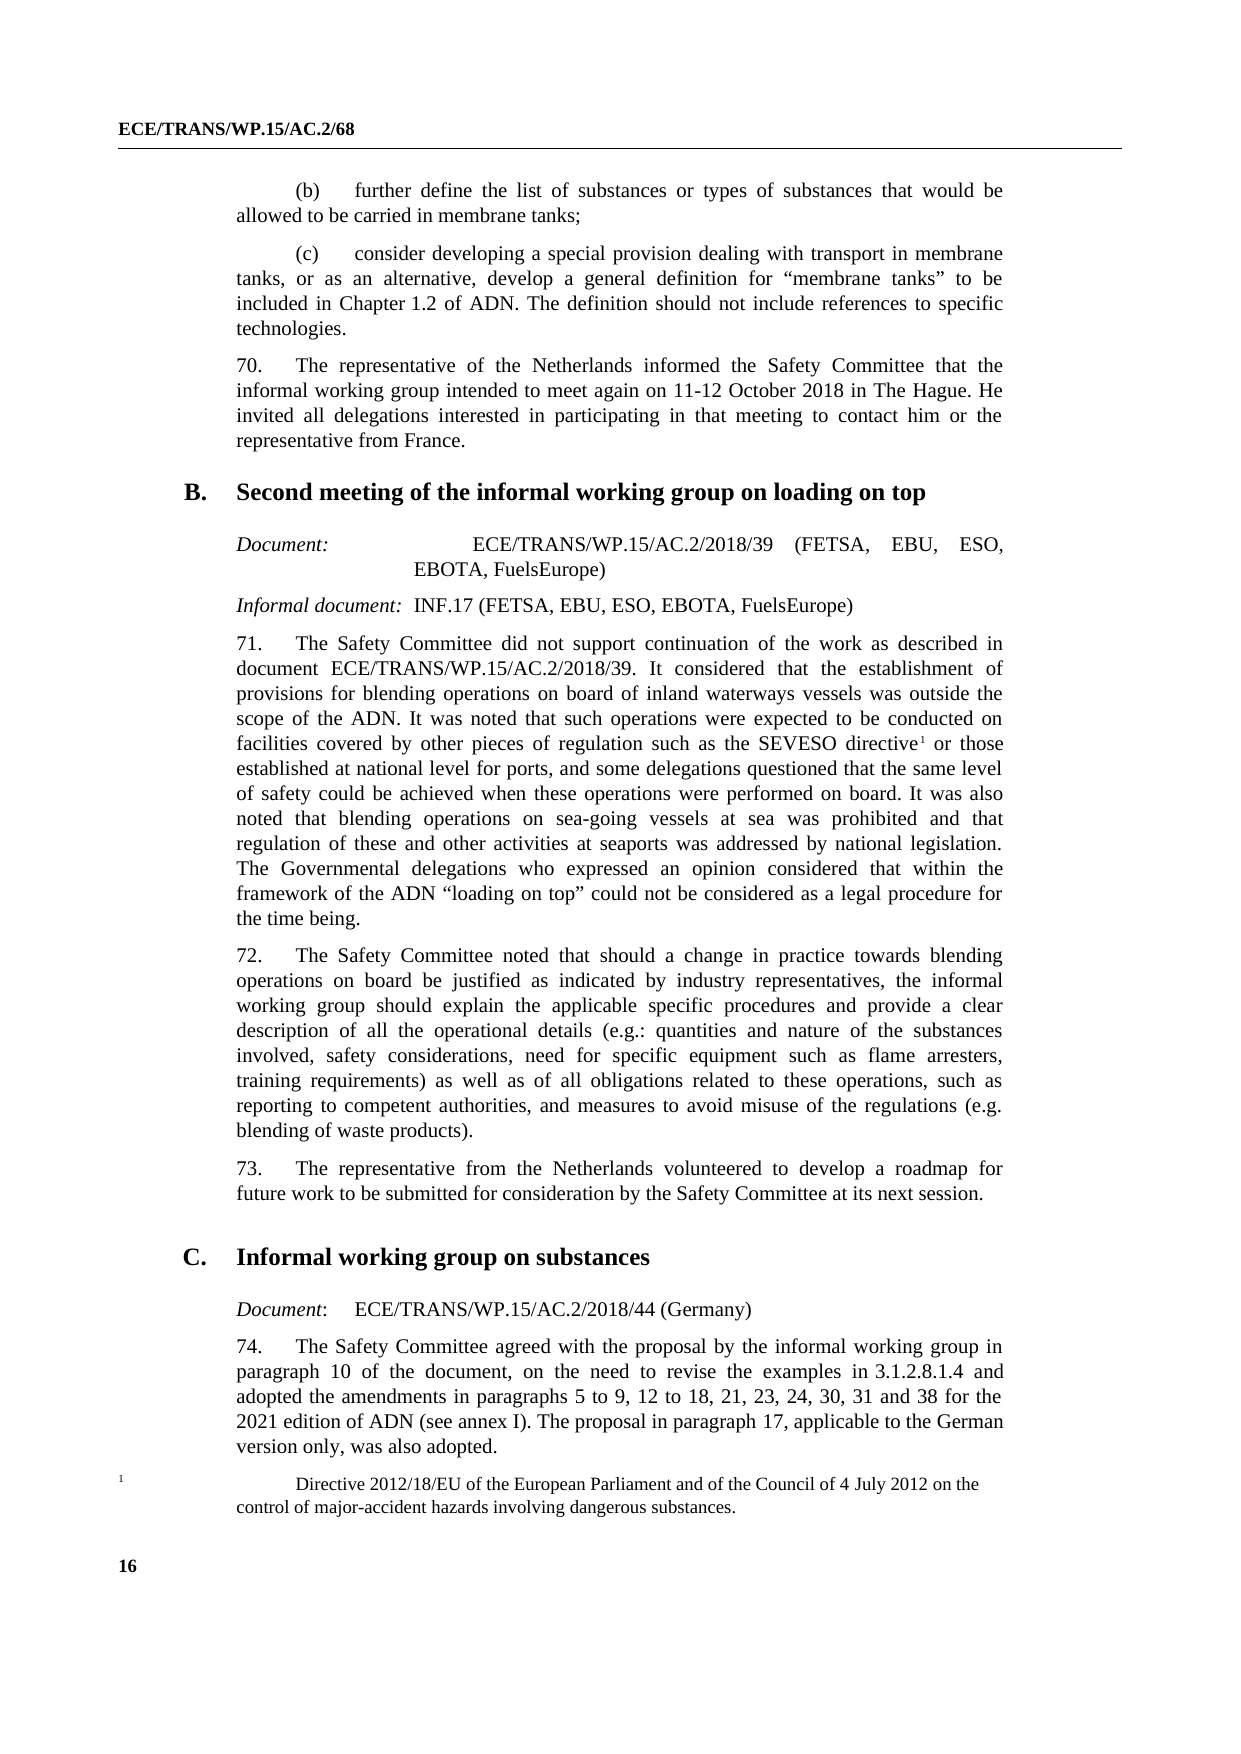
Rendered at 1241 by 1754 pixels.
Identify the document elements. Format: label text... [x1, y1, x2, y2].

text 72. The Safety Committee noted that should a change in practice towards blending operations on board be justified as indicated by industry representatives, the informal working group should explain the applicable specific procedures and provide a clear description of all the operational details (e.g.: quantities and nature of the substances involved, safety considerations, need for specific equipment such as flame arresters, training requirements) as well as of all obligations related to these operations, such as reporting to competent authorities, and measures to avoid misuse of the regulations (e.g. blending of waste products). [236, 942, 1004, 1142]
text (c) consider developing a special provision dealing with transport in membrane tanks, or as an alternative, develop a general definition for “membrane tanks” to be included in Chapter 1.2 of ADN. The definition should not include references to specific technologies. [236, 240, 1004, 340]
text 74. The Safety Committee agreed with the proposal by the informal working group in paragraph 10 of the document, on the need to revise the examples in 3.1.2.8.1.4 and adopted the amendments in paragraphs 5 to 9, 12 to 18, 21, 23, 24, 30, 31 and 38 for the 2021 edition of ADN (see annex I). The proposal in paragraph 17, applicable to the German version only, was also adopted. [236, 1333, 1004, 1458]
text Document: ECE/TRANS/WP.15/AC.2/2018/44 (Germany) [236, 1296, 1004, 1321]
text 70. The representative of the Netherlands informed the Safety Committee that the informal working group intended to meet again on 11-12 October 2018 in The Hague. He invited all delegations interested in participating in that meeting to contact him or the representative from France. [236, 352, 1004, 452]
text B. Second meeting of the informal working group on loading on top [118, 477, 1004, 506]
text Document: ECE/TRANS/WP.15/AC.2/2018/39 (FETSA, EBU, ESO, EBOTA, FuelsEurope) [236, 531, 1004, 581]
text C. Informal working group on substances [118, 1242, 1004, 1271]
text Informal document: INF.17 (FETSA, EBU, ESO, EBOTA, FuelsEurope) [236, 593, 1004, 617]
text 73. The representative from the Netherlands volunteered to develop a roadmap for future work to be submitted for consideration by the Safety Committee at its next session. [236, 1155, 1004, 1205]
text 71. The Safety Committee did not support continuation of the work as described in document ECE/TRANS/WP.15/AC.2/2018/39. It considered that the establishment of provisions for blending operations on board of inland waterways vessels was outside the scope of the ADN. It was noted that such operations were expected to be conducted on facilities covered by other pieces of regulation such as the SEVESO directive or those established at national level for ports, and some delegations questioned that the same level of safety could be achieved when these operations were performed on board. It was also noted that blending operations on sea-going vessels at sea was prohibited and that regulation of these and other activities at seaports was addressed by national legislation. The Governmental delegations who expressed an opinion considered that within the framework of the ADN “loading on top” could not be considered as a legal procedure for the time being. [236, 630, 1004, 930]
text (b) further define the list of substances or types of substances that would be allowed to be carried in membrane tanks; [236, 177, 1004, 227]
